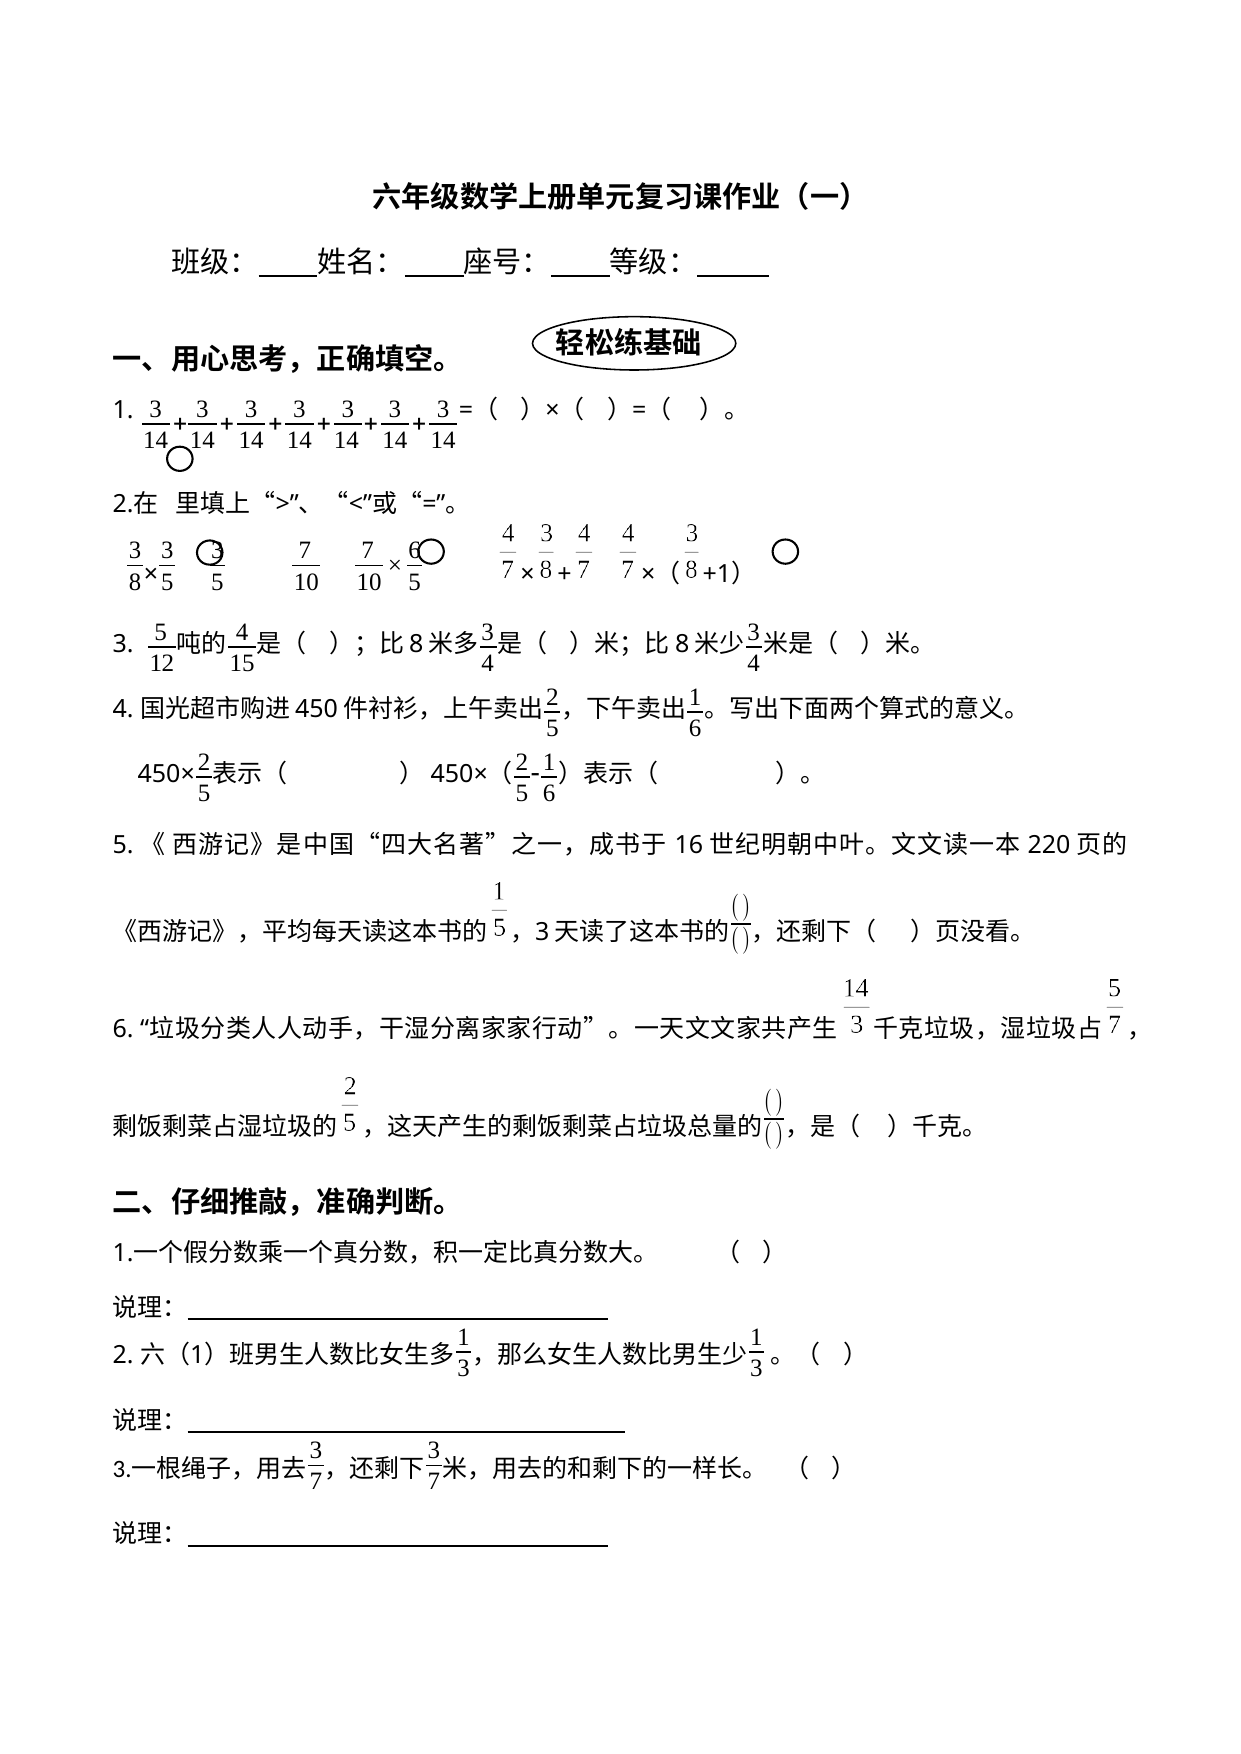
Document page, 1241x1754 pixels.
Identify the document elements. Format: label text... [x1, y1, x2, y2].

text × ×+ ×（+1） [112, 518, 1128, 615]
list 国光超市购进450件衬衫，上午卖出，下午卖出。写出下面两个算式的意义。 [112, 680, 1128, 745]
text 一、用心思考，正确填空。 [112, 324, 1128, 389]
text 六年级数学上册单元复习课作业（一） [112, 162, 1128, 227]
text 450×表示（ ） 450×（-）表示（ ）。 [112, 745, 1128, 810]
list 《 西游记》是中国“四大名著”之一，成书于16世纪明朝中叶。文文读一本220页的《西游记》，平均每天读这本书的，3天读了这本书的，还剩下（ ）页没看。 [112, 810, 1128, 973]
text 说理： [112, 1514, 1128, 1550]
text 班级： 姓名： 座号： 等级： [112, 227, 1128, 292]
list 吨的是（ ）；比8米多是（ ）米；比8米少米是（ ）米。 [112, 615, 1128, 680]
text 1. =（ ）×（ ）=（ ）。 [112, 389, 1128, 458]
list “垃圾分类人人动手，干湿分离家家行动”。一天文文家共产生千克垃圾，湿垃圾占，剩饭剩菜占湿垃圾的，这天产生的剩饭剩菜占垃圾总量的，是（ ）千克。 [112, 973, 1128, 1168]
text 3.一根绳子，用去，还剩下米，用去的和剩下的一样长。 （ ） [112, 1437, 1128, 1496]
text 二、仔细推敲，准确判断。 [112, 1168, 1128, 1233]
text 2. 六（1）班男生人数比女生多，那么女生人数比男生少 。（ ） [112, 1323, 1128, 1382]
text 2.在 里填上“>”、“<”或“=”。 [112, 493, 1128, 518]
text 说理： [112, 1287, 1128, 1323]
text 说理： [112, 1400, 1128, 1437]
text 1.一个假分数乘一个真分数，积一定比真分数大。 （ ） [112, 1233, 1128, 1269]
